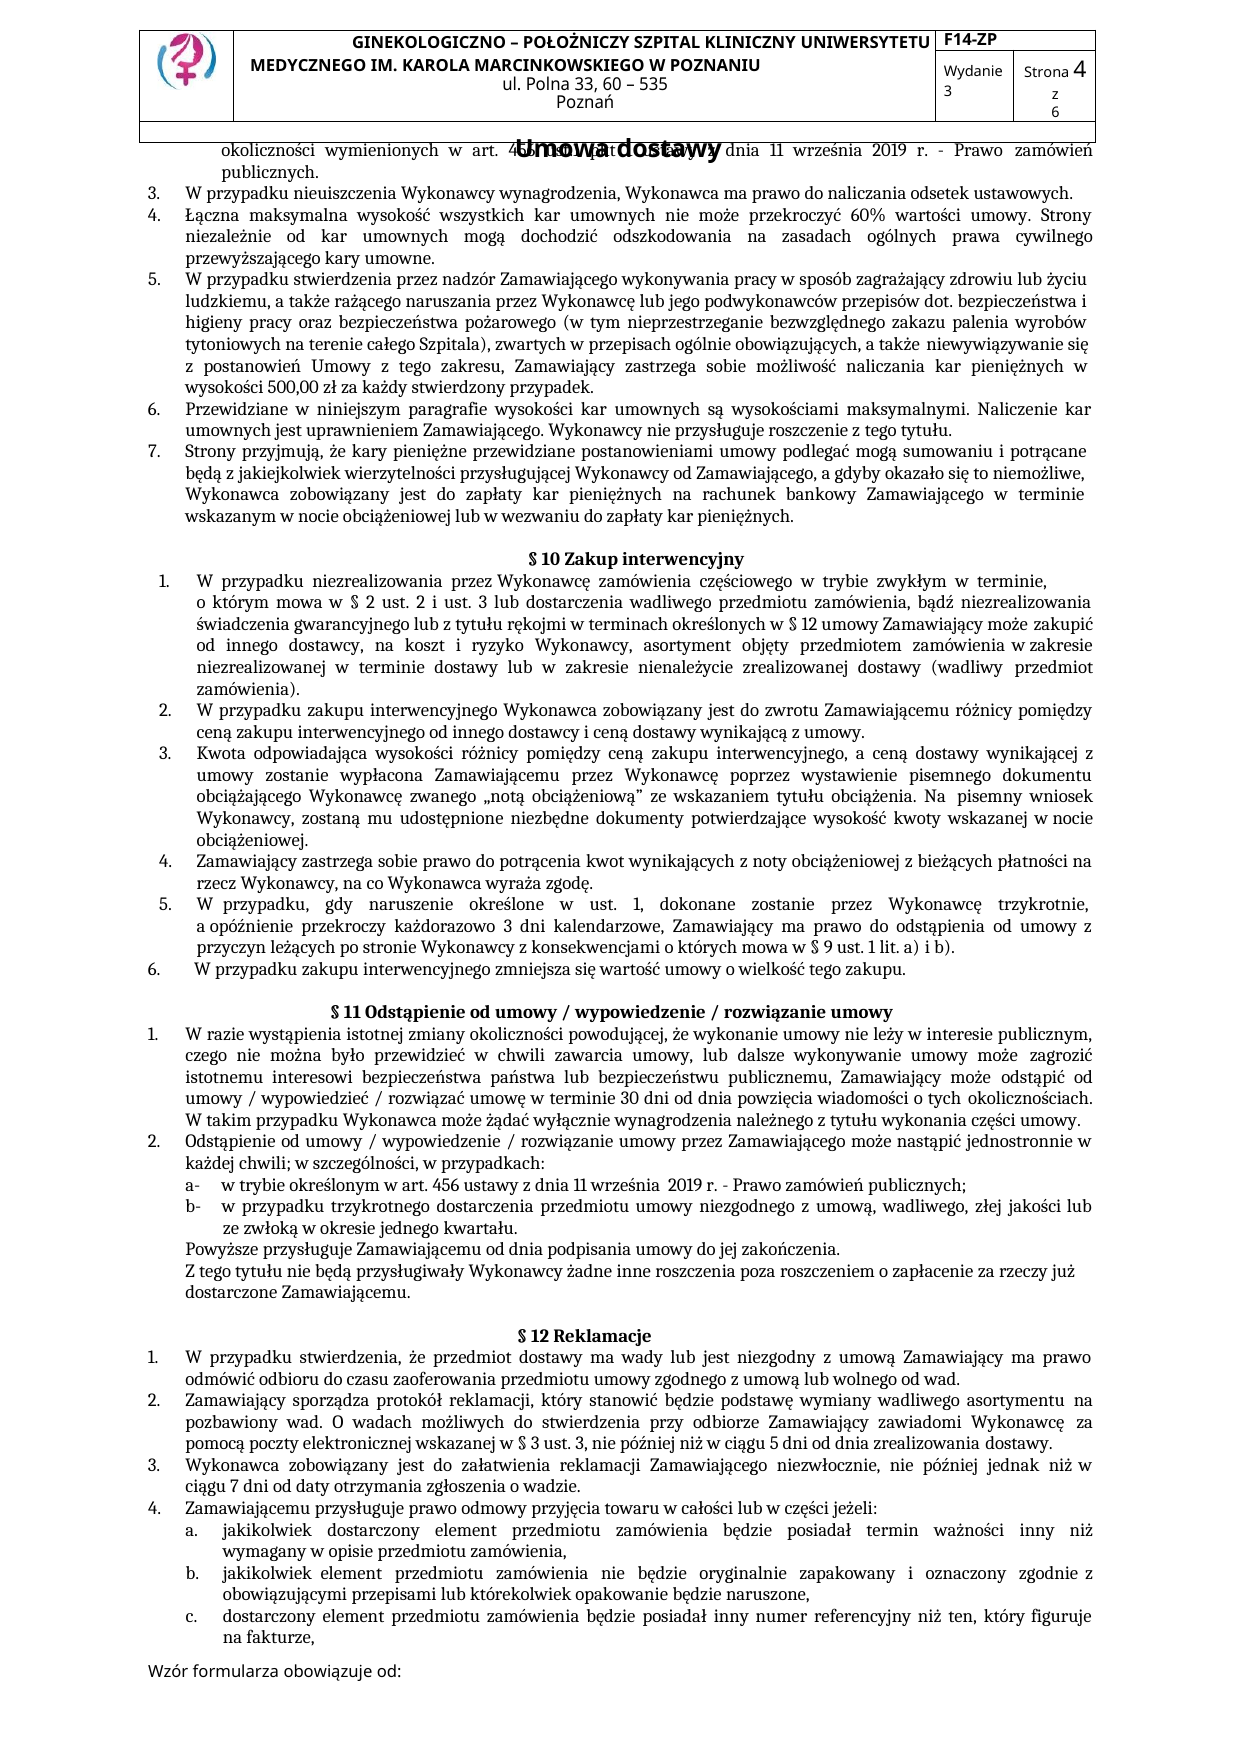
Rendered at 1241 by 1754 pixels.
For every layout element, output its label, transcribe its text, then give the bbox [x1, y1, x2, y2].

subtitle § 11 Odstąpienie od umowy / wypowiedzenie / rozwiązanie umowy [329, 1002, 1109, 1023]
list w trybie określonym w art. 456 ustawy z dnia 11 września 2019 r. - Prawo zamówień publicznych; [185, 1174, 1109, 1196]
list Zamawiającemu przysługuje prawo odmowy przyjęcia towaru w całości lub w części jeżeli: [148, 1498, 1109, 1519]
list Kwota odpowiadająca wysokości różnicy pomiędzy ceną zakupu interwencyjnego, a ceną dostawy wynikającej z umowy zostanie wypłacona Zamawiającemu przez Wykonawcę poprzez wystawienie pisemnego dokumentu obciążającego Wykonawcę zwanego „notą obciążeniową” ze wskazaniem tytułu obciążenia. Na pisemny wniosek Wykonawcy, zostaną mu udostępnione niezbędne dokumenty potwierdzające wysokość kwoty wskazanej w nocie obciążeniowej. [159, 743, 1093, 851]
list W przypadku stwierdzenia przez nadzór Zamawiającego wykonywania pracy w sposób zagrażający zdrowiu lub życiu ludzkiemu, a także rażącego naruszania przez Wykonawcę lub jego podwykonawców przepisów dot. bezpieczeństwa i higieny pracy oraz bezpieczeństwa pożarowego (w tym nieprzestrzeganie bezwzględnego zakazu palenia wyrobów tytoniowych na terenie całego Szpitala), zwartych w przepisach ogólnie obowiązujących, a także niewywiązywanie się z postanowień Umowy z tego zakresu, Zamawiający zastrzega sobie możliwość naliczania kar pieniężnych w wysokości 500,00 zł za każdy stwierdzony przypadek. [148, 269, 1089, 398]
list Zamawiający zastrzega sobie prawo do potrącenia kwot wynikających z noty obciążeniowej z bieżących płatności na rzecz Wykonawcy, na co Wykonawca wyraża zgodę. [159, 851, 1093, 894]
list jakikolwiek element przedmiotu zamówienia nie będzie oryginalnie zapakowany i oznaczony zgodnie z obowiązującymi przepisami lub którekolwiek opakowanie będzie naruszone, [185, 1562, 1093, 1605]
list W przypadku nieuiszczenia Wykonawcy wynagrodzenia, Wykonawca ma prawo do naliczania odsetek ustawowych. [148, 183, 1092, 204]
list W razie wystąpienia istotnej zmiany okoliczności powodującej, że wykonanie umowy nie leży w interesie publicznym, czego nie można było przewidzieć w chwili zawarcia umowy, lub dalsze wykonywanie umowy może zagrozić istotnemu interesowi bezpieczeństwa państwa lub bezpieczeństwu publicznemu, Zamawiający może odstąpić od umowy / wypowiedzieć / rozwiązać umowę w terminie 30 dni od dnia powzięcia wiadomości o tych okolicznościach. W takim przypadku Wykonawca może żądać wyłącznie wynagrodzenia należnego z tytułu wykonania części umowy. [148, 1023, 1093, 1131]
list jakikolwiek dostarczony element przedmiotu zamówienia będzie posiadał termin ważności inny niż wymagany w opisie przedmiotu zamówienia, [185, 1519, 1093, 1562]
list Przewidziane w niniejszym paragrafie wysokości kar umownych są wysokościami maksymalnymi. Naliczenie kar umownych jest uprawnieniem Zamawiającego. Wykonawcy nie przysługuje roszczenie z tego tytułu. [148, 399, 1093, 441]
list Odstąpienie od umowy / wypowiedzenie / rozwiązanie umowy przez Zamawiającego może nastąpić jednostronnie w każdej chwili; w szczególności, w przypadkach: [148, 1131, 1092, 1174]
text o którym mowa w § 2 ust. 2 i ust. 3 lub dostarczenia wadliwego przedmiotu zamówienia, bądź niezrealizowania świadczenia gwarancyjnego lub z tytułu rękojmi w terminach określonych w § 12 umowy Zamawiający może zakupić od innego dostawcy, na koszt i ryzyko Wykonawcy, asortyment objęty przedmiotem zamówienia w zakresie niezrealizowanej w terminie dostawy lub w zakresie nienależycie zrealizowanej dostawy (wadliwy przedmiot zamówienia). [196, 592, 1093, 700]
text Z tego tytułu nie będą przysługiwały Wykonawcy żadne inne roszczenia poza roszczeniem o zapłacenie za rzeczy już dostarczone Zamawiającemu. [185, 1260, 1109, 1303]
picture [157, 32, 217, 90]
list Strony przyjmują, że kary pieniężne przewidziane postanowieniami umowy podlegać mogą sumowaniu i potrącane będą z jakiejkolwiek wierzytelności przysługującej Wykonawcy od Zamawiającego, a gdyby okazało się to niemożliwe, Wykonawca zobowiązany jest do zapłaty kar pieniężnych na rachunek bankowy Zamawiającego w terminie wskazanym w nocie obciążeniowej lub w wezwaniu do zapłaty kar pieniężnych. [148, 441, 1086, 527]
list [185, 139, 1093, 183]
list W przypadku stwierdzenia, że przedmiot dostawy ma wady lub jest niezgodny z umową Zamawiający ma prawo odmówić odbioru do czasu zaoferowania przedmiotu umowy zgodnego z umową lub wolnego od wad. [148, 1347, 1093, 1390]
list w przypadku trzykrotnego dostarczenia przedmiotu umowy niezgodnego z umową, wadliwego, złej jakości lub ze zwłoką w okresie jednego kwartału. [185, 1196, 1092, 1239]
subtitle § 10 Zakup interwencyjny [527, 549, 1109, 570]
list dostarczony element przedmiotu zamówienia będzie posiadał inny numer referencyjny niż ten, który figuruje na fakturze, [185, 1606, 1092, 1649]
list W przypadku, gdy naruszenie określone w ust. 1, dokonane zostanie przez Wykonawcę trzykrotnie, a opóźnienie przekroczy każdorazowo 3 dni kalendarzowe, Zamawiający ma prawo do odstąpienia od umowy z przyczyn leżących po stronie Wykonawcy z konsekwencjami o których mowa w § 9 ust. 1 lit. a) i b). [159, 894, 1093, 958]
list Wykonawca zobowiązany jest do załatwienia reklamacji Zamawiającego niezwłocznie, nie później jednak niż w ciągu 7 dni od daty otrzymania zgłoszenia o wadzie. [148, 1454, 1093, 1498]
text Powyższe przysługuje Zamawiającemu od dnia podpisania umowy do jej zakończenia. [185, 1239, 1109, 1260]
list Zamawiający sporządza protokół reklamacji, który stanowić będzie podstawę wymiany wadliwego asortymentu na pozbawiony wad. O wadach możliwych do stwierdzenia przy odbiorze Zamawiający zawiadomi Wykonawcę za pomocą poczty elektronicznej wskazanej w § 3 ust. 3, nie później niż w ciągu 5 dni od dnia zrealizowania dostawy. [148, 1390, 1093, 1454]
list W przypadku niezrealizowania przez Wykonawcę zamówienia częściowego w trybie zwykłym w terminie, [159, 570, 1109, 592]
list W przypadku zakupu interwencyjnego zmniejsza się wartość umowy o wielkość tego zakupu. [148, 958, 1109, 980]
list W przypadku zakupu interwencyjnego Wykonawca zobowiązany jest do zwrotu Zamawiającemu różnicy pomiędzy ceną zakupu interwencyjnego od innego dostawcy i ceną dostawy wynikającą z umowy. [159, 700, 1093, 743]
subtitle § 12 Reklamacje [517, 1325, 1109, 1347]
list Łączna maksymalna wysokość wszystkich kar umownych nie może przekroczyć 60% wartości umowy. Strony niezależnie od kar umownych mogą dochodzić odszkodowania na zasadach ogólnych prawa cywilnego przewyższającego kary umowne. [148, 204, 1093, 269]
